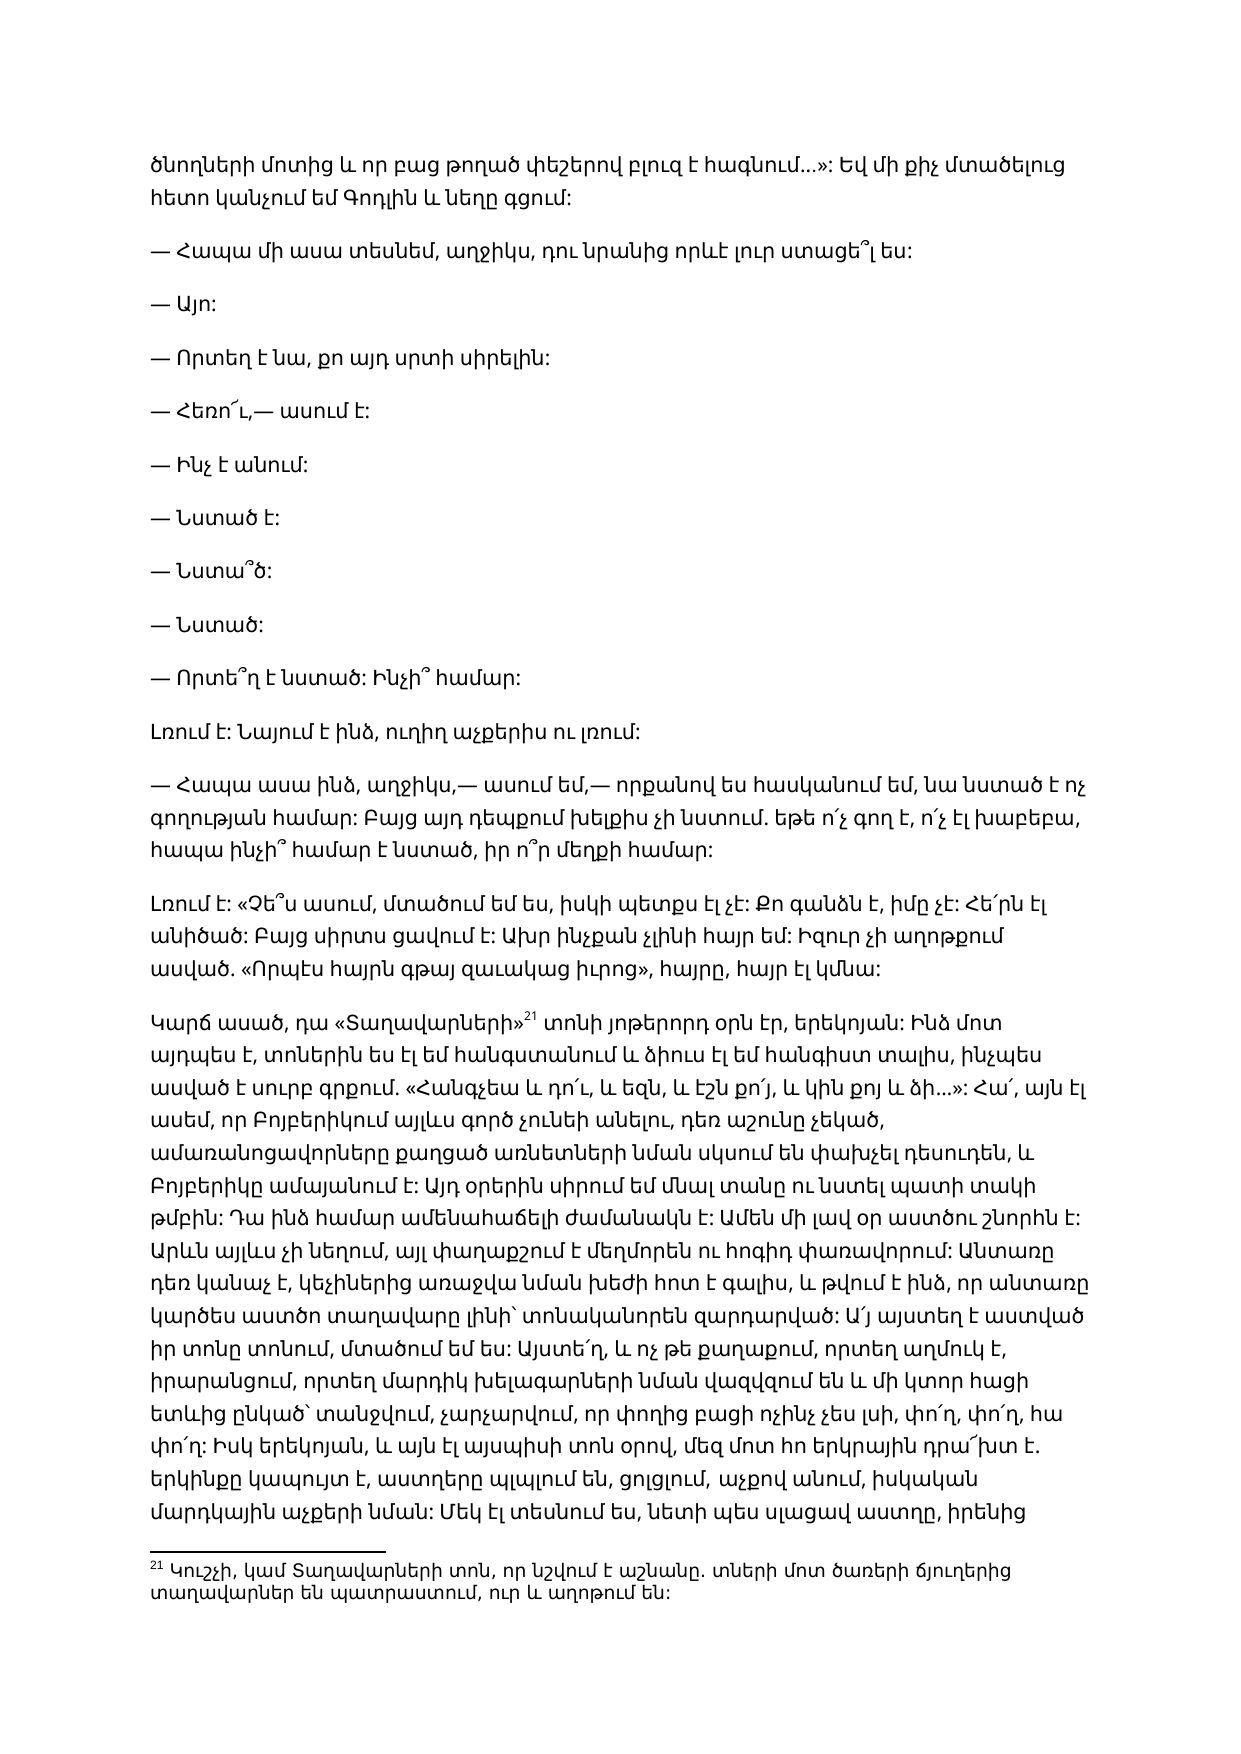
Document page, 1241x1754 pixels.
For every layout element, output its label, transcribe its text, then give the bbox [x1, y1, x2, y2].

text — Որտե՞ղ է նստած: Ինչի՞ համար: [150, 663, 1090, 692]
text — Նստած է: [150, 503, 1090, 532]
text — Հապա մի ասա տեսնեմ, աղջիկս, դու նրանից որևէ լուր ստացե՞լ ես: [150, 236, 1090, 264]
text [150, 150, 1090, 211]
text — Նստած: [150, 610, 1090, 638]
text — Նստա՞ծ: [150, 557, 1090, 585]
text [150, 1008, 1090, 1525]
text Լռում է: Նայում է ինձ, ուղիղ աչքերիս ու լռում: [150, 717, 1090, 745]
text — Որտեղ է նա, քո այդ սրտի սիրելին: [150, 343, 1090, 371]
text — Այո: [150, 289, 1090, 318]
text — Ինչ է անում: [150, 450, 1090, 478]
text — Հեռո՜ւ,— ասում է: [150, 396, 1090, 425]
text — Հապա ասա ինձ, աղջիկս,— ասում եմ,— որքանով ես հասկանում եմ, նա նստած է ոչ գողության համար: Բայց այդ դեպքում խելքիս չի նստում. եթե ո՛չ գող է, ո՛չ էլ խաբեբա, հապա ինչի՞ համար է նստած, իր ո՞ր մեղքի համար: [150, 770, 1090, 864]
text Լռում է: «Չե՞ս ասում, մտածում եմ ես, իսկի պետքս էլ չէ: Քո գանձն է, իմը չէ: Հե՛րն էլ անիծած: Բայց սիրտս ցավում է: Ախր ինչքան չլինի հայր եմ: Իզուր չի աղոթքում ասված. «Որպէս հայրն գթայ զաւակաց իւրոց», հայրը, հայր էլ կմնա: [150, 889, 1090, 983]
